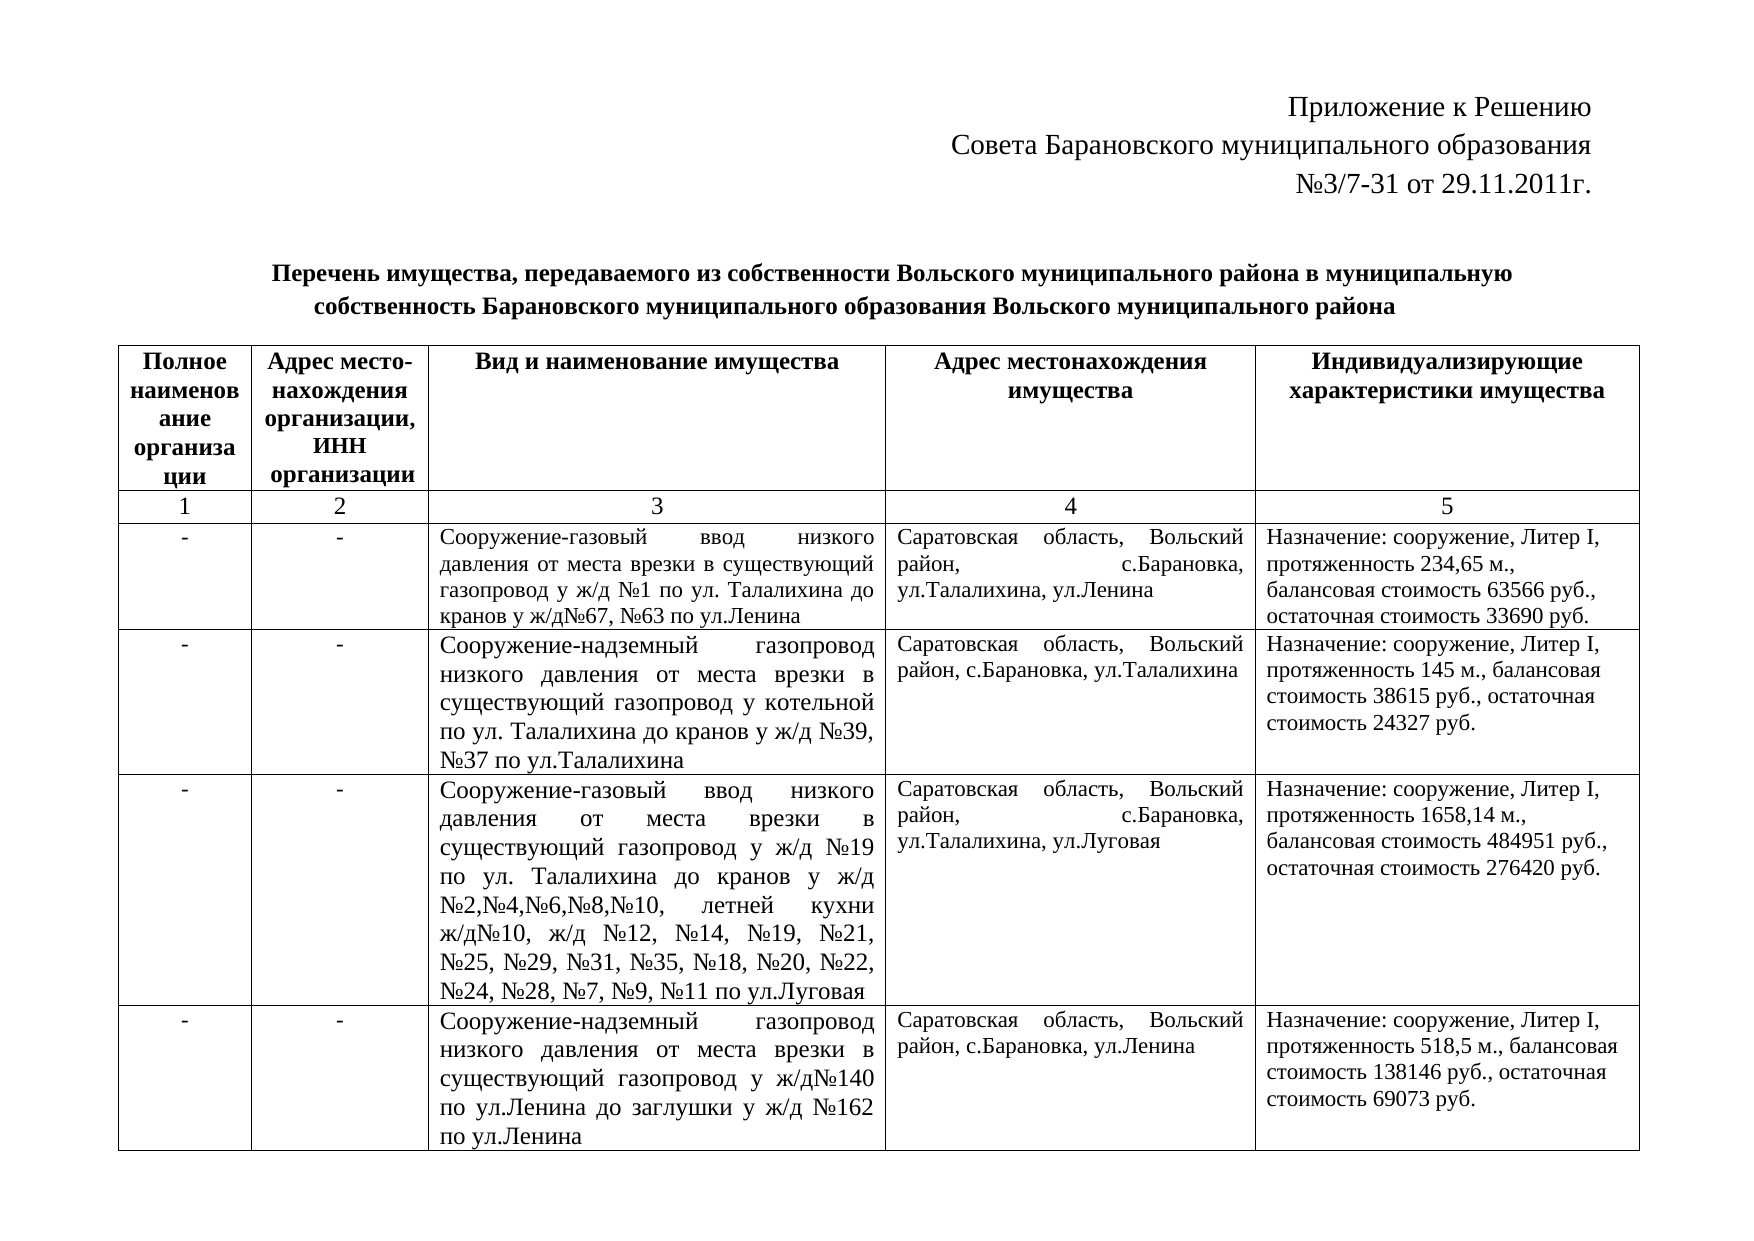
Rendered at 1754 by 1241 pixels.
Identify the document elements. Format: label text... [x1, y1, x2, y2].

table_cell 5 [1256, 491, 1639, 522]
table_header Адрес место-нахождения организации, ИНН организации [252, 346, 428, 490]
table_header Полное наименование организации [119, 346, 251, 490]
table_cell - [119, 630, 251, 774]
table_cell Сооружение-газовый ввод низкого давления от места врезки в существующий газопровод у ж/д №1 по ул. Талалихина до кранов у ж/д№67, №63 по ул.Ленина [429, 524, 885, 629]
table_cell - [119, 524, 251, 629]
table_header Индивидуализирующие характеристики имущества [1256, 346, 1639, 490]
table_cell 2 [252, 491, 428, 522]
table_cell - [119, 775, 251, 1005]
table_cell - [119, 1006, 251, 1149]
table_header Вид и наименование имущества [429, 346, 885, 490]
table_cell Назначение: сооружение, Литер I, протяженность 518,5 м., балансовая стоимость 138146 руб., остаточная стоимость 69073 руб. [1256, 1006, 1639, 1149]
table_cell Назначение: сооружение, Литер I, протяженность 145 м., балансовая стоимость 38615 руб., остаточная стоимость 24327 руб. [1256, 630, 1639, 774]
text Приложение к Решению [118, 89, 1592, 122]
text Перечень имущества, передаваемого из собственности Вольского муниципального района в муниципальную собственность Барановского муниципального образования Вольского муниципального района [118, 258, 1592, 320]
text Совета Барановского муниципального образования [118, 127, 1592, 161]
table_cell Саратовская область, Вольский район, с.Барановка, ул.Талалихина [886, 630, 1255, 774]
table_cell Сооружение-надземный газопровод низкого давления от места врезки в существующий газопровод у котельной по ул. Талалихина до кранов у ж/д №39, №37 по ул.Талалихина [429, 630, 885, 774]
table_cell 3 [429, 491, 885, 522]
table_cell Саратовская область, Вольский район, с.Барановка, ул.Талалихина, ул.Ленина [886, 524, 1255, 629]
table_header Адрес местонахождения имущества [886, 346, 1255, 490]
table_cell Саратовская область, Вольский район, с.Барановка, ул.Талалихина, ул.Луговая [886, 775, 1255, 1005]
table_cell Сооружение-газовый ввод низкого давления от места врезки в существующий газопровод у ж/д №19 по ул. Талалихина до кранов у ж/д №2,№4,№6,№8,№10, летней кухни ж/д№10, ж/д №12, №14, №19, №21, №25, №29, №31, №35, №18, №20, №22, №24, №28, №7, №9, №11 по ул.Луговая [429, 775, 885, 1005]
table_cell - [252, 775, 428, 1005]
text №3/7-31 от 29.11.2011г. [118, 166, 1592, 199]
table_cell Назначение: сооружение, Литер I, протяженность 234,65 м., балансовая стоимость 63566 руб., остаточная стоимость 33690 руб. [1256, 524, 1639, 629]
table_cell - [252, 524, 428, 629]
table_cell - [252, 1006, 428, 1149]
table_cell Сооружение-надземный газопровод низкого давления от места врезки в существующий газопровод у ж/д№140 по ул.Ленина до заглушки у ж/д №162 по ул.Ленина [429, 1006, 885, 1149]
table_cell - [252, 630, 428, 774]
table_cell Назначение: сооружение, Литер I, протяженность 1658,14 м., балансовая стоимость 484951 руб., остаточная стоимость 276420 руб. [1256, 775, 1639, 1005]
table_cell Саратовская область, Вольский район, с.Барановка, ул.Ленина [886, 1006, 1255, 1149]
table_cell 4 [886, 491, 1255, 522]
table_cell 1 [119, 491, 251, 522]
